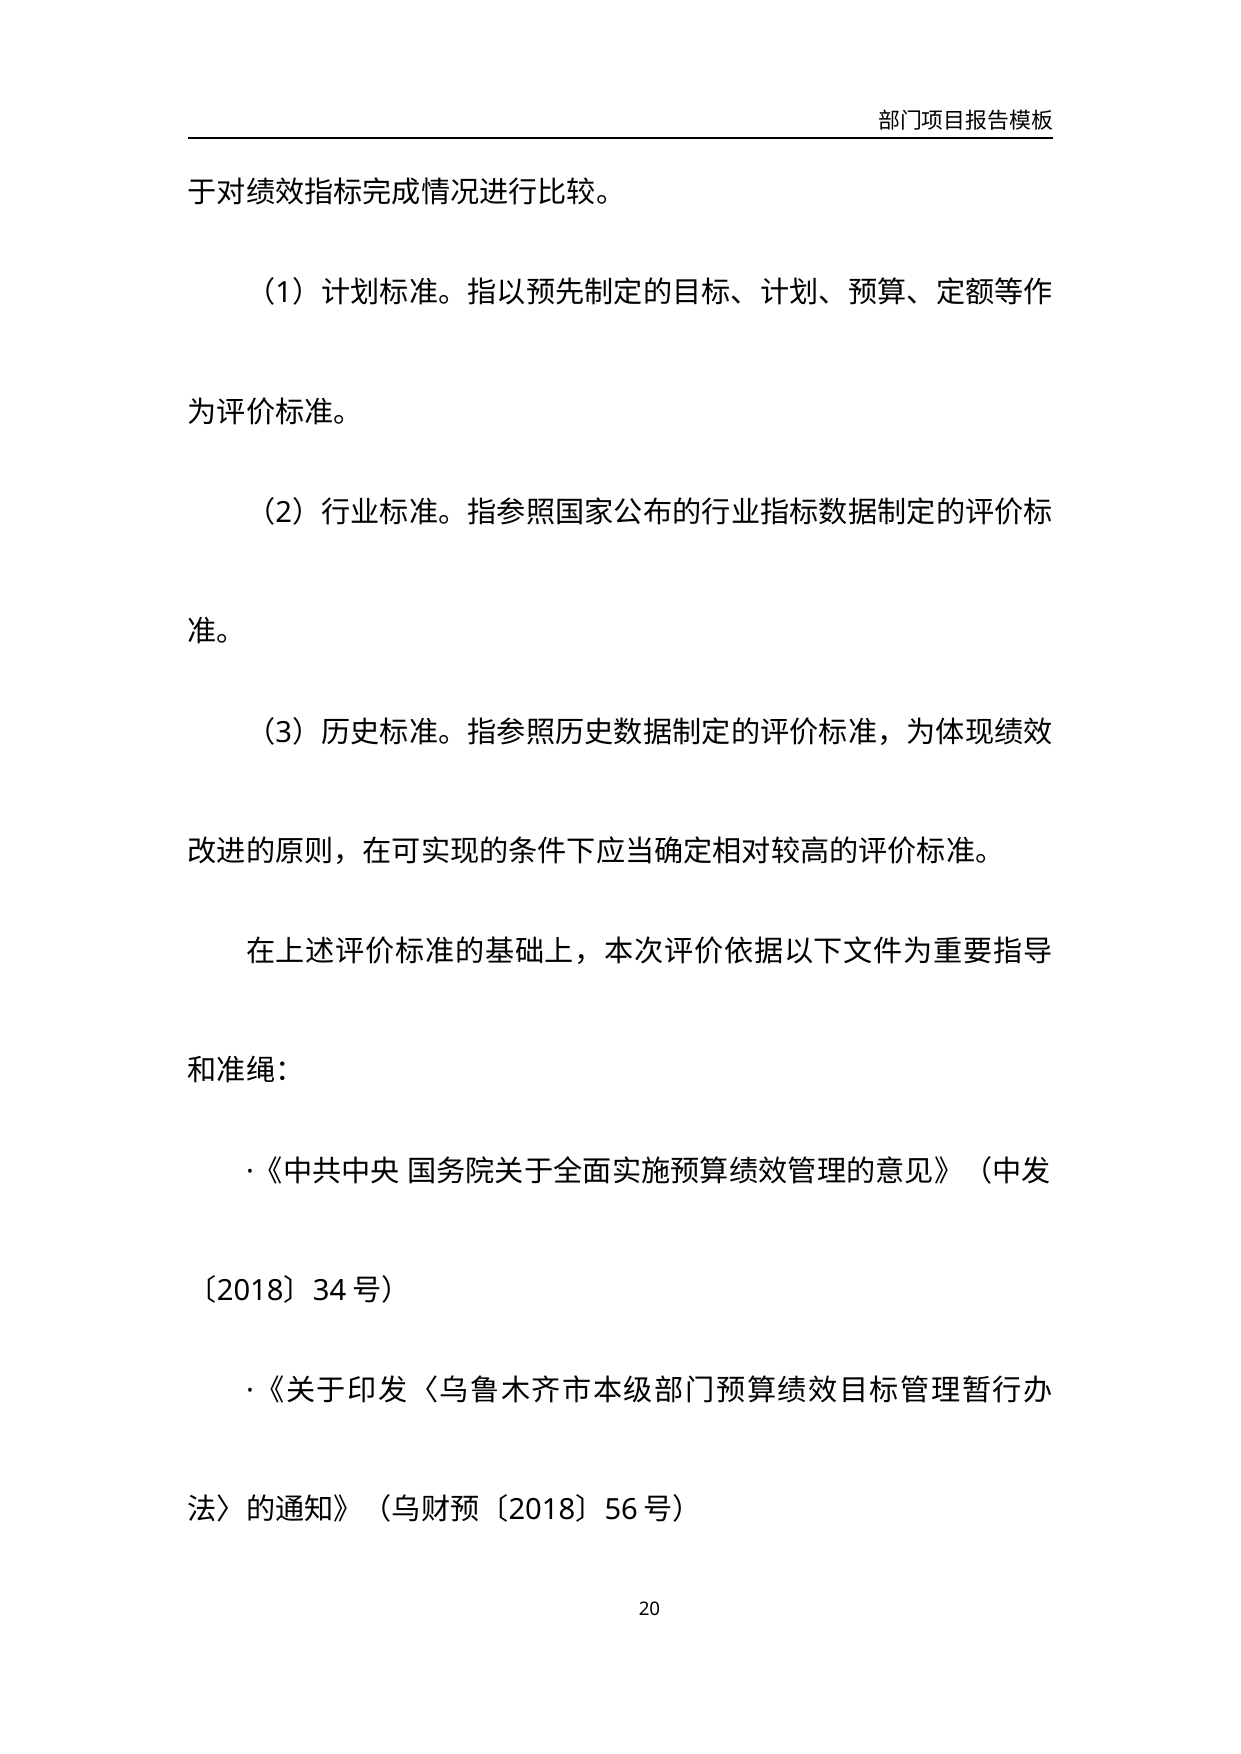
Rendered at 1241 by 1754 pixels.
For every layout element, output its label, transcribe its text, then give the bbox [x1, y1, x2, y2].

text ·《关于印发〈乌鲁木齐市本级部门预算绩效目标管理暂行办法〉的通知》（乌财预〔2018〕56号） [187, 1348, 1053, 1547]
text ·《中共中央 国务院关于全面实施预算绩效管理的意见》（中发〔2018〕34号） [187, 1129, 1053, 1327]
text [187, 150, 1053, 229]
text 在上述评价标准的基础上，本次评价依据以下文件为重要指导和准绳： [187, 909, 1053, 1108]
text （2）行业标准。指参照国家公布的行业指标数据制定的评价标准。 [187, 470, 1053, 668]
text （3）历史标准。指参照历史数据制定的评价标准，为体现绩效改进的原则，在可实现的条件下应当确定相对较高的评价标准。 [187, 690, 1053, 888]
text （1）计划标准。指以预先制定的目标、计划、预算、定额等作为评价标准。 [187, 251, 1053, 449]
